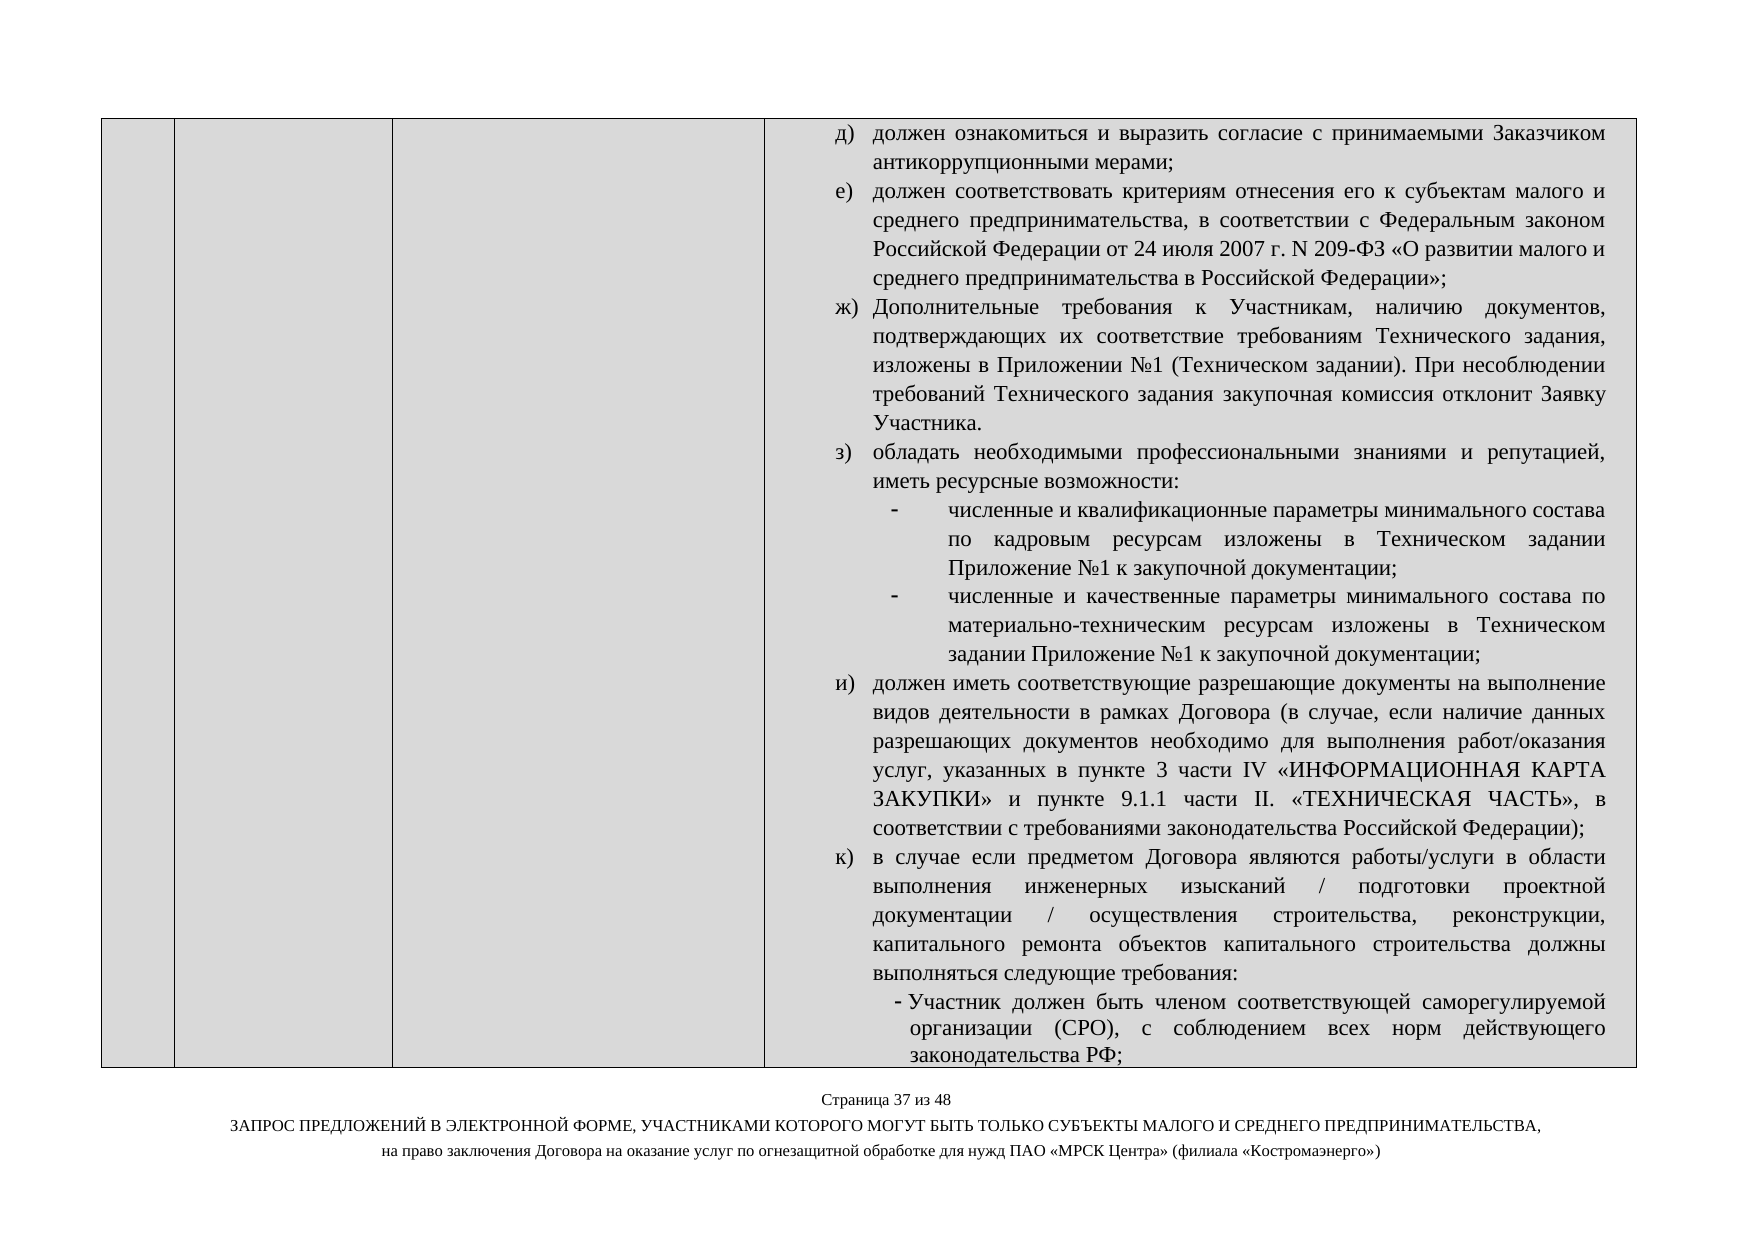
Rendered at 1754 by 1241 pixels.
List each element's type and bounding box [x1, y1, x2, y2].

table_cell [102, 119, 174, 1067]
table_cell [393, 119, 764, 1067]
table_cell [765, 119, 1636, 1067]
table_cell [175, 119, 392, 1067]
